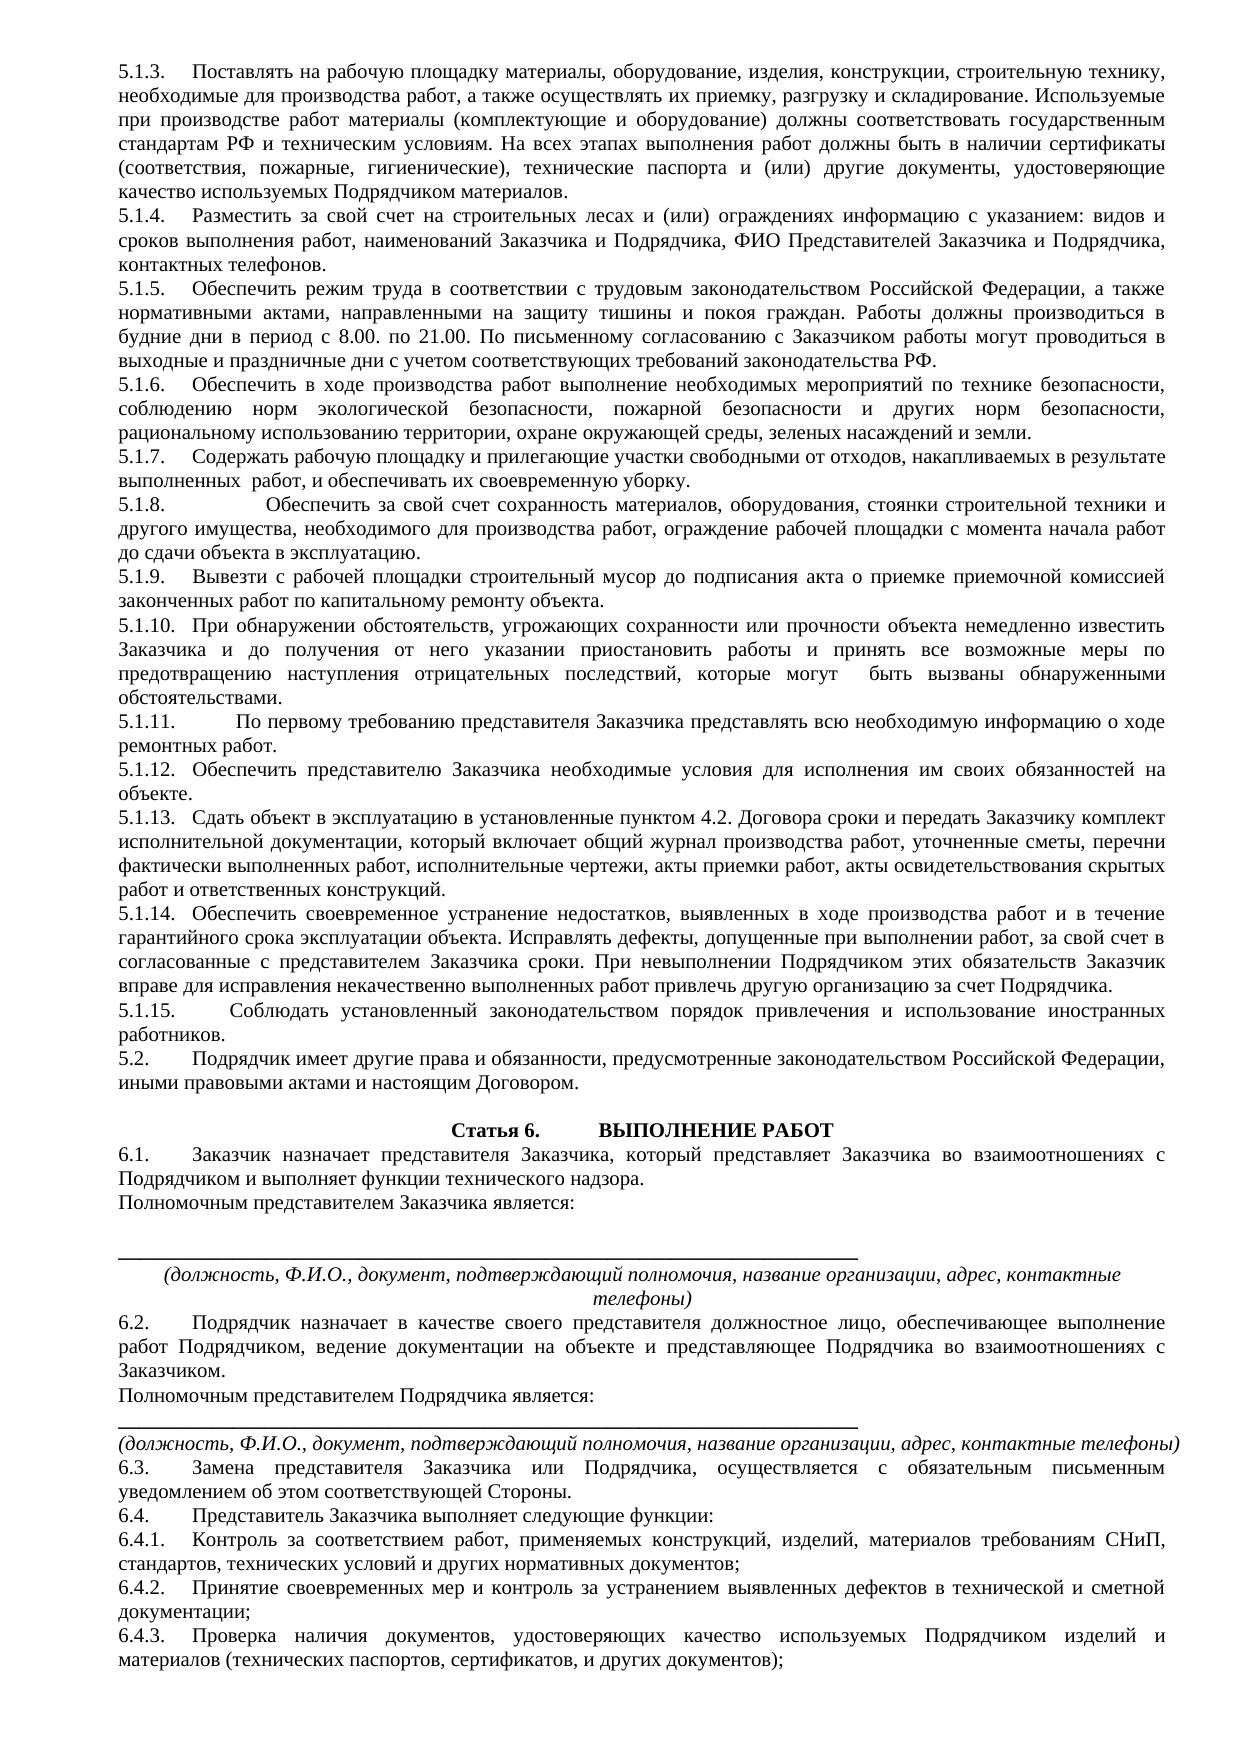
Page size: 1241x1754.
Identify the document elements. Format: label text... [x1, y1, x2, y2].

text 5.1.7. Содержать рабочую площадку и прилегающие участки свободными от отходов, накапливаемых в результате выполненных работ, и обеспечивать их своевременную уборку. [118, 444, 1167, 492]
text 5.1.4. Разместить за свой счет на строительных лесах и (или) ограждениях информацию с указанием: видов и сроков выполнения работ, наименований Заказчика и Подрядчика, ФИО Представителей Заказчика и Подрядчика, контактных телефонов. [118, 203, 1167, 276]
text 6.3. Замена представителя Заказчика или Подрядчика, осуществляется с обязательным письменным уведомлением об этом соответствующей Стороны. [118, 1455, 1167, 1503]
text 6.4.2. Принятие своевременных мер и контроль за устранением выявленных дефектов в технической и сметной документации; [118, 1575, 1167, 1623]
text 5.1.5. Обеспечить режим труда в соответствии с трудовым законодательством Российской Федерации, а также нормативными актами, направленными на защиту тишины и покоя граждан. Работы должны производиться в будние дни в период с 8.00. по 21.00. По письменному согласованию с Заказчиком работы могут проводиться в выходные и праздничные дни с учетом соответствующих требований законодательства РФ. [118, 276, 1167, 372]
text Полномочным представителем Подрядчика является: [118, 1382, 1167, 1407]
text 5.1.14. Обеспечить своевременное устранение недостатков, выявленных в ходе производства работ и в течение гарантийного срока эксплуатации объекта. Исправлять дефекты, допущенные при выполнении работ, за свой счет в согласованные с представителем Заказчика сроки. При невыполнении Подрядчиком этих обязательств Заказчик вправе для исправления некачественно выполненных работ привлечь другую организацию за счет Подрядчика. [118, 901, 1167, 997]
text Статья 6. ВЫПОЛНЕНИЕ РАБОТ [118, 1118, 1167, 1142]
text 5.1.10. При обнаружении обстоятельств, угрожающих сохранности или прочности объекта немедленно известить Заказчика и до получения от него указании приостановить работы и принять все возможные меры по предотвращению наступления отрицательных последствий, которые могут быть вызваны обнаруженными обстоятельствами. [118, 612, 1167, 709]
text 5.1.9. Вывезти с рабочей площадки строительный мусор до подписания акта о приемке приемочной комиссией законченных работ по капитальному ремонту объекта. [118, 564, 1167, 612]
text (должность, Ф.И.О., документ, подтверждающий полномочия, название организации, адрес, контактные телефоны) [118, 1262, 1167, 1310]
text _______________________________________________________________________ [118, 1407, 1167, 1431]
text 5.1.8. Обеспечить за свой счет сохранность материалов, оборудования, стоянки строительной техники и другого имущества, необходимого для производства работ, ограждение рабочей площадки с момента начала работ до сдачи объекта в эксплуатацию. [118, 492, 1167, 564]
text 6.1. Заказчик назначает представителя Заказчика, который представляет Заказчика во взаимоотношениях с Подрядчиком и выполняет функции технического надзора. [118, 1142, 1167, 1190]
text 5.1.15. Соблюдать установленный законодательством порядок привлечения и использование иностранных работников. [118, 997, 1167, 1046]
text 5.1.3. Поставлять на рабочую площадку материалы, оборудование, изделия, конструкции, строительную технику, необходимые для производства работ, а также осуществлять их приемку, разгрузку и складирование. Используемые при производстве работ материалы (комплектующие и оборудование) должны соответствовать государственным стандартам РФ и техническим условиям. На всех этапах выполнения работ должны быть в наличии сертификаты (соответствия, пожарные, гигиенические), технические паспорта и (или) другие документы, удостоверяющие качество используемых Подрядчиком материалов. [118, 59, 1167, 203]
text 5.1.6. Обеспечить в ходе производства работ выполнение необходимых мероприятий по технике безопасности, соблюдению норм экологической безопасности, пожарной безопасности и других норм безопасности, рациональному использованию территории, охране окружающей среды, зеленых насаждений и земли. [118, 372, 1167, 444]
text 6.2. Подрядчик назначает в качестве своего представителя должностное лицо, обеспечивающее выполнение работ Подрядчиком, ведение документации на объекте и представляющее Подрядчика во взаимоотношениях с Заказчиком. [118, 1310, 1167, 1382]
text 6.4. Представитель Заказчика выполняет следующие функции: [118, 1503, 1167, 1527]
text 5.1.11. По первому требованию представителя Заказчика представлять всю необходимую информацию о ходе ремонтных работ. [118, 709, 1167, 757]
text _______________________________________________________________________ [118, 1238, 1167, 1262]
text Полномочным представителем Заказчика является: [118, 1190, 1167, 1214]
text 5.1.12. Обеспечить представителю Заказчика необходимые условия для исполнения им своих обязанностей на объекте. [118, 757, 1167, 805]
text (должность, Ф.И.О., документ, подтверждающий полномочия, название организации, адрес, контактные телефоны) [118, 1431, 1196, 1455]
text 5.2. Подрядчик имеет другие права и обязанности, предусмотренные законодательством Российской Федерации, иными правовыми актами и настоящим Договором. [118, 1046, 1167, 1094]
text 6.4.1. Контроль за соответствием работ, применяемых конструкций, изделий, материалов требованиям СНиП, стандартов, технических условий и других нормативных документов; [118, 1527, 1167, 1575]
text 6.4.3. Проверка наличия документов, удостоверяющих качество используемых Подрядчиком изделий и материалов (технических паспортов, сертификатов, и других документов); [118, 1623, 1167, 1671]
text 5.1.13. Сдать объект в эксплуатацию в установленные пунктом 4.2. Договора сроки и передать Заказчику комплект исполнительной документации, который включает общий журнал производства работ, уточненные сметы, перечни фактически выполненных работ, исполнительные чертежи, акты приемки работ, акты освидетельствования скрытых работ и ответственных конструкций. [118, 805, 1167, 901]
